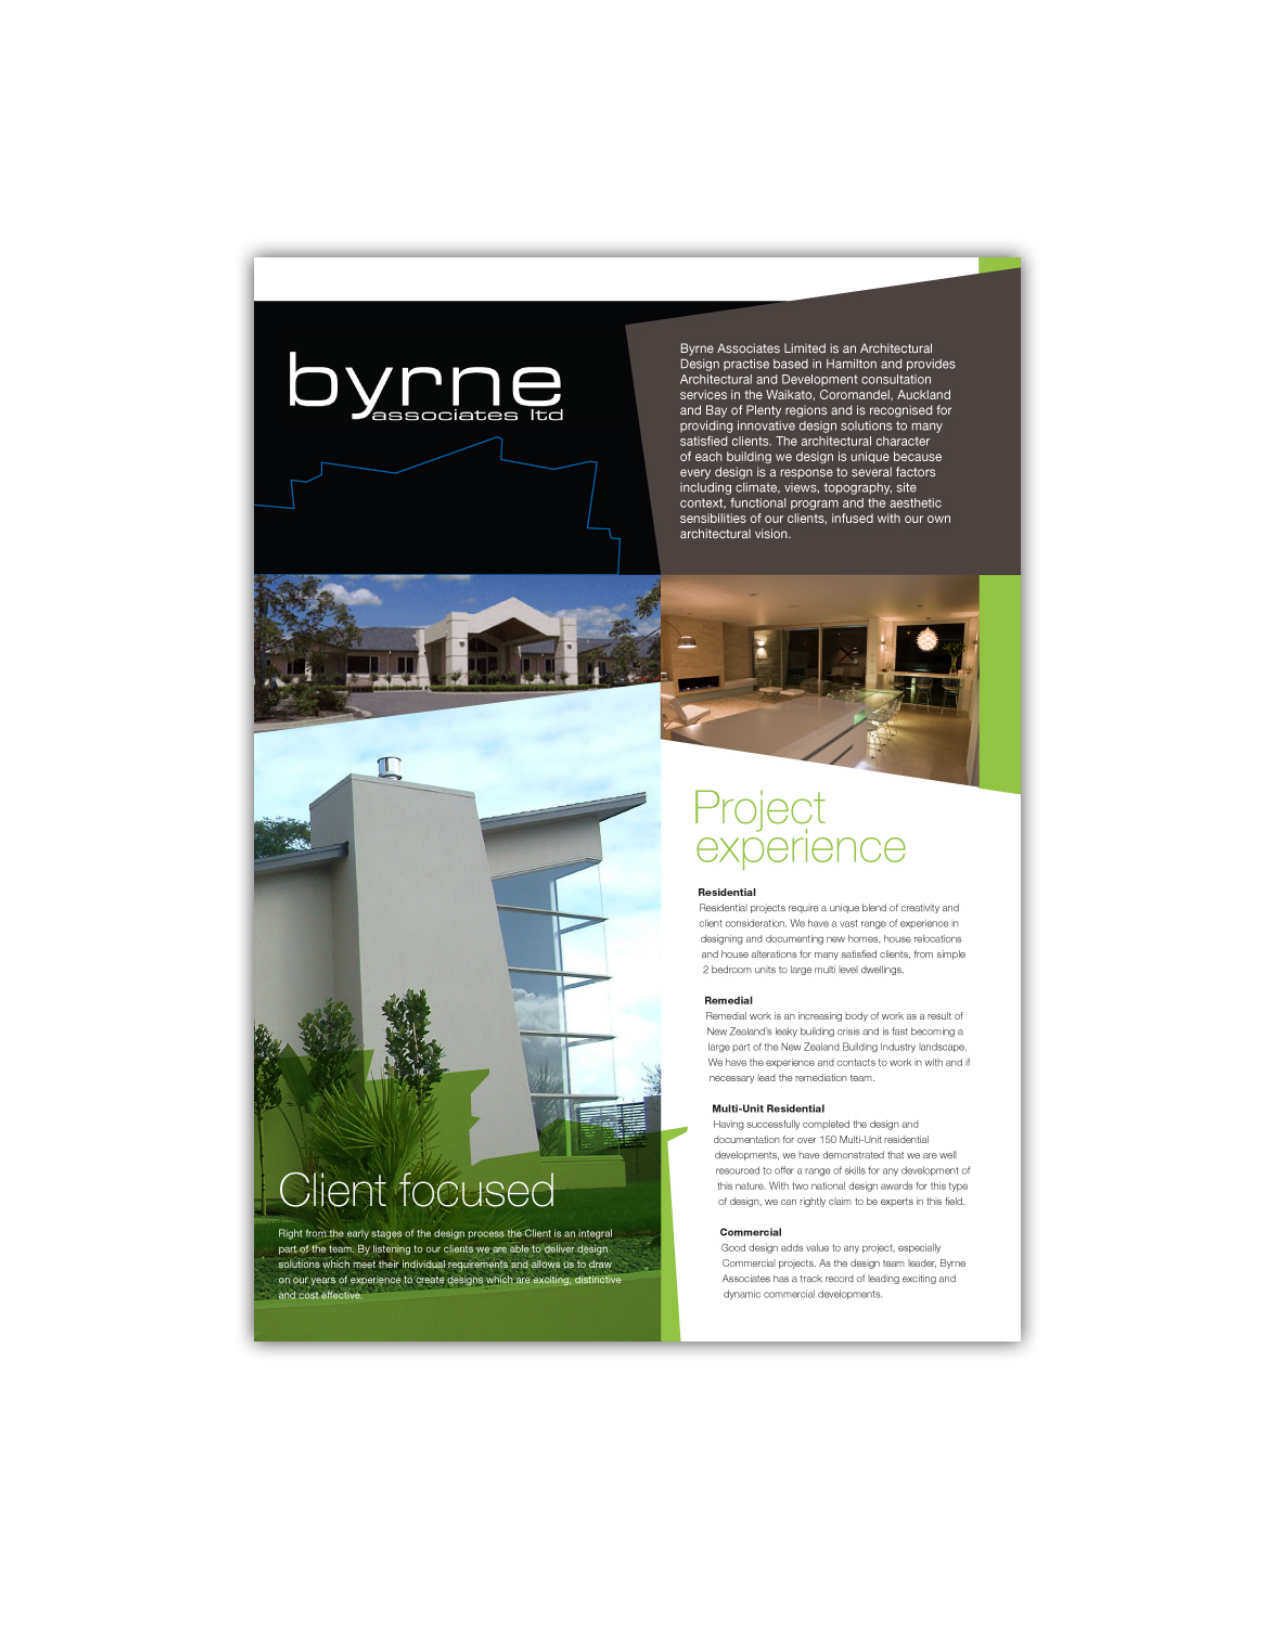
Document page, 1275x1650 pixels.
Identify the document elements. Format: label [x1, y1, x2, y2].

picture [150, 150, 1125, 1450]
